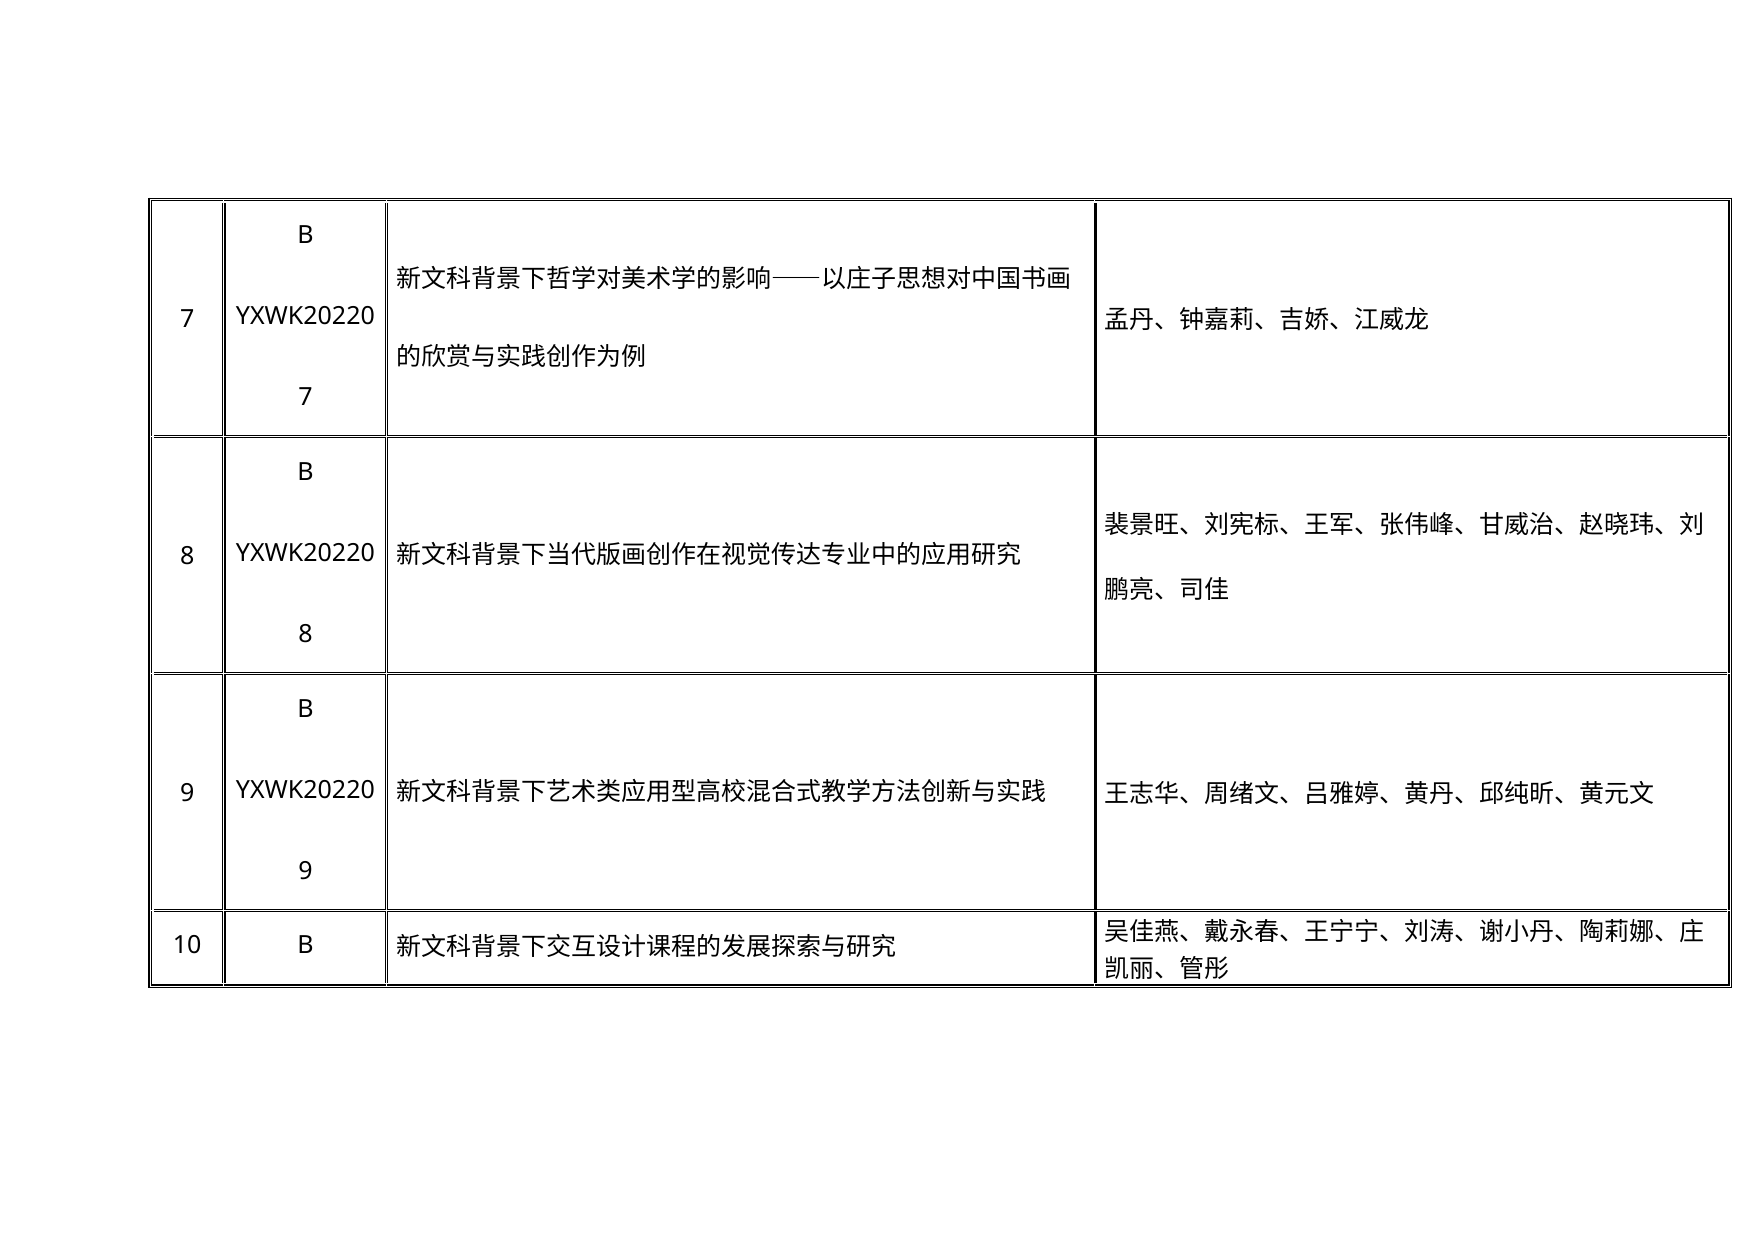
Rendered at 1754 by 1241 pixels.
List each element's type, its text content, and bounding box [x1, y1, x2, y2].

table_cell BYXWK202208 [226, 438, 385, 672]
table_cell 新文科背景下当代版画创作在视觉传达专业中的应用研究 [388, 438, 1094, 672]
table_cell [1095, 909, 1729, 984]
table_cell 9 [150, 672, 224, 908]
table_cell BYXWK202207 [224, 201, 386, 434]
table_cell 裴景旺、刘宪标、王军、张伟峰、甘威治、赵晓玮、刘鹏亮、司佳 [1097, 435, 1729, 672]
table_cell 孟丹、钟嘉莉、吉娇、江威龙 [1095, 201, 1728, 434]
table_cell 新文科背景下哲学对美术学的影响——以庄子思想对中国书画的欣赏与实践创作为例 [386, 199, 1095, 434]
table_cell 7 [150, 199, 224, 434]
table_cell 王志华、周绪文、吕雅婷、黄丹、邱纯昕、黄元文 [1095, 672, 1730, 908]
table_cell BYXWK202210 [224, 912, 386, 984]
table_cell BYXWK202209 [226, 675, 385, 908]
table_cell 新文科背景下艺术类应用型高校混合式教学方法创新与实践 [388, 675, 1094, 908]
table_cell 10 [152, 909, 224, 984]
table_cell 8 [152, 435, 222, 672]
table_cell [386, 912, 1095, 984]
